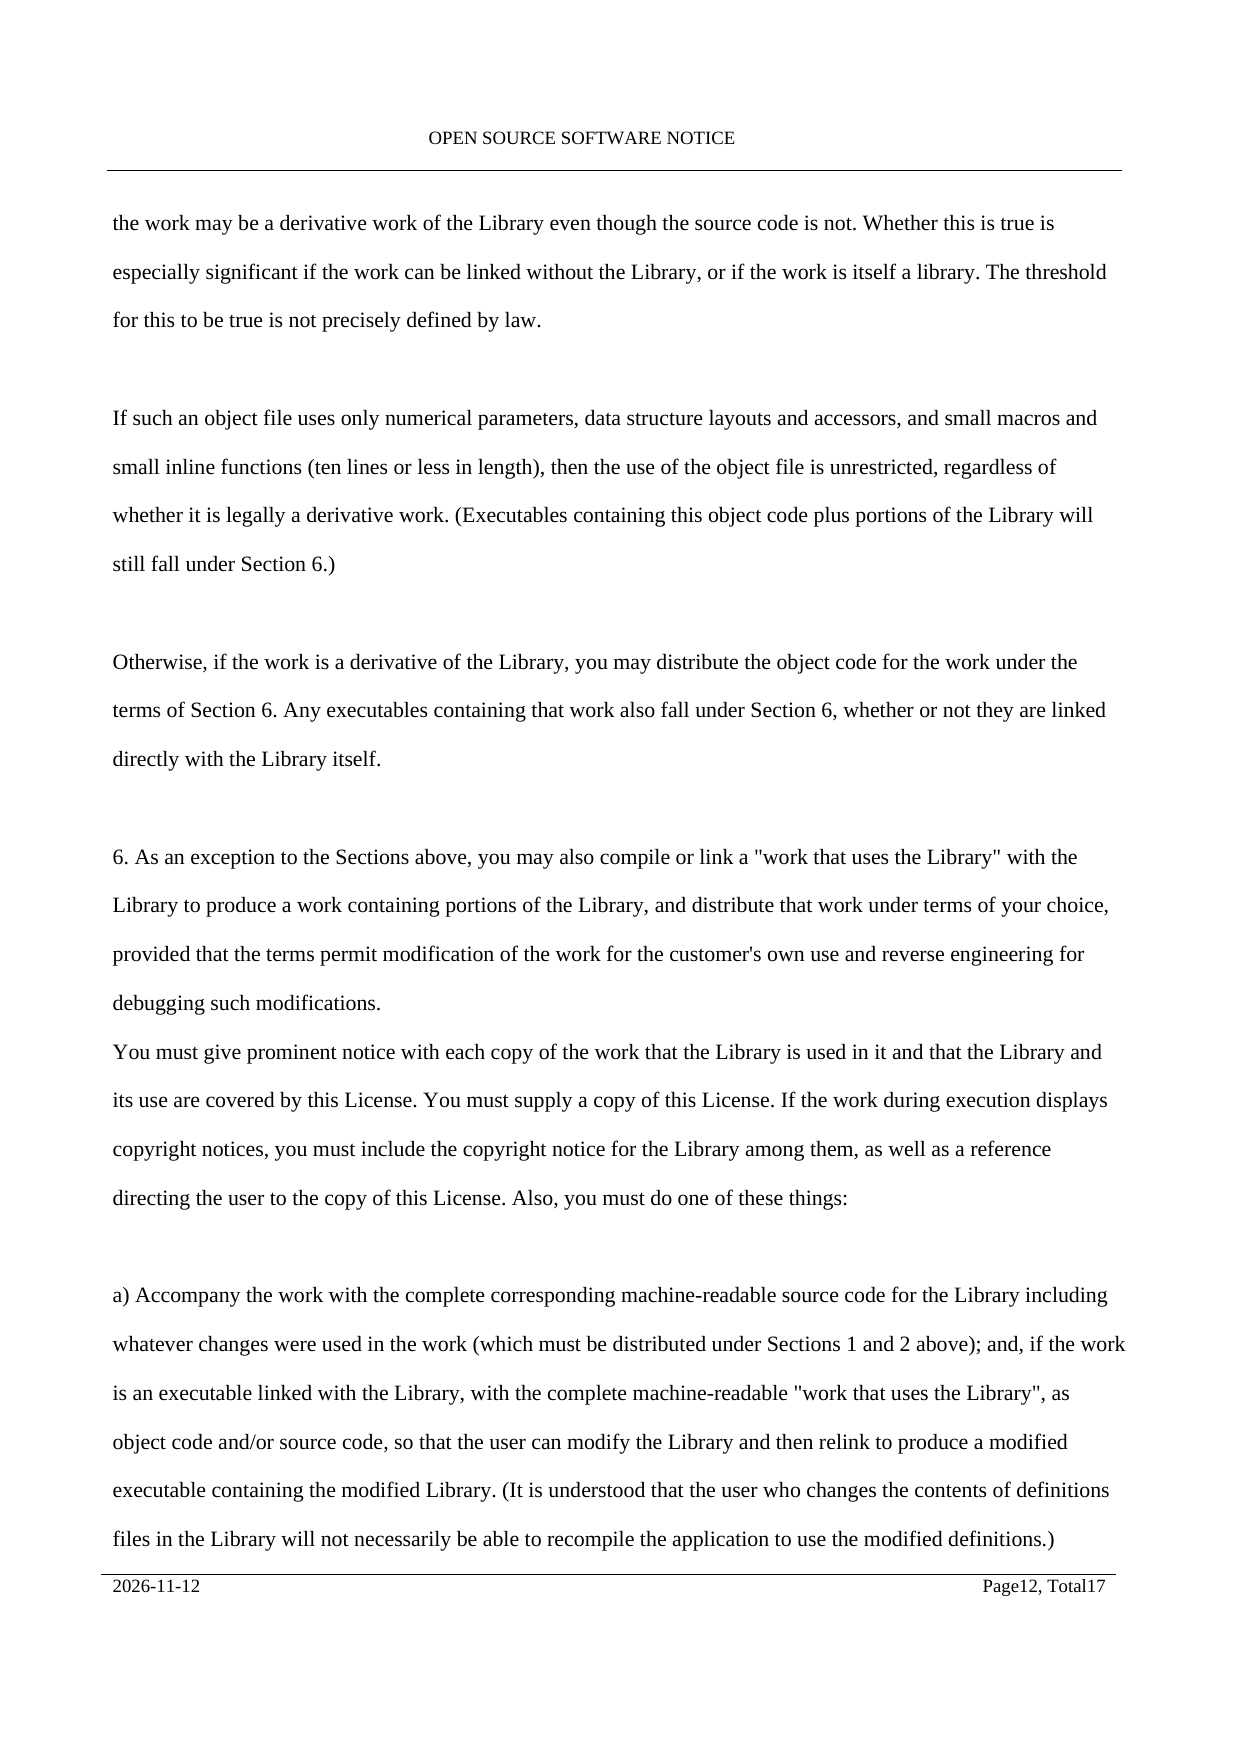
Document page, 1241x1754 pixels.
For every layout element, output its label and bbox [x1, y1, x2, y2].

text [112, 206, 1128, 1555]
